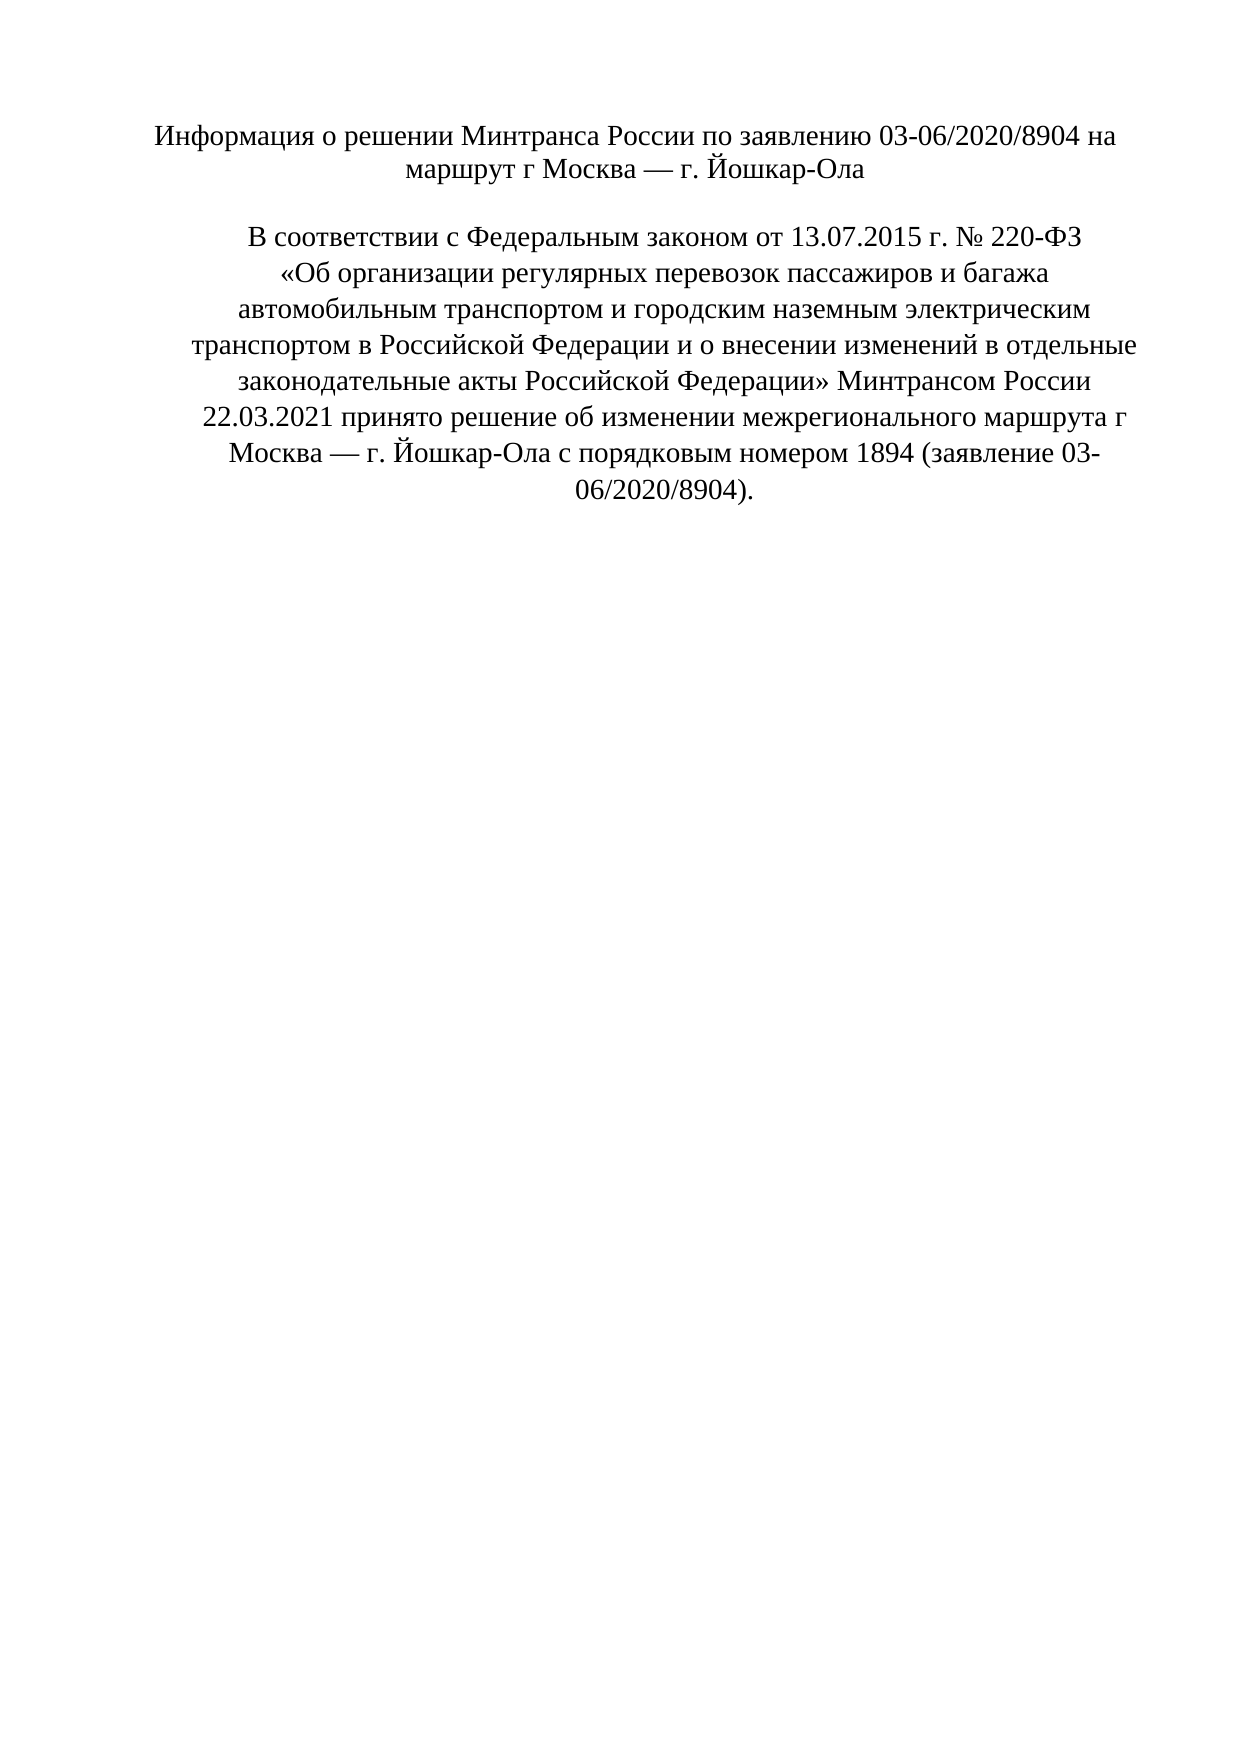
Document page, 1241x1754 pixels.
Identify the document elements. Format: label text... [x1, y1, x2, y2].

text Информация о решении Минтранса России по заявлению 03-06/2020/8904 на маршрут г Москва — г. Йошкар-Ола [118, 118, 1152, 185]
text В соответствии с Федеральным законом от 13.07.2015 г. № 220-ФЗ «Об организации регулярных перевозок пассажиров и багажа автомобильным транспортом и городским наземным электрическим транспортом в Российской Федерации и о внесении изменений в отдельные законодательные акты Российской Федерации» Минтрансом России 22.03.2021 принято решение об изменении межрегионального маршрута г Москва — г. Йошкар-Ола с порядковым номером 1894 (заявление 03-06/2020/8904). [177, 219, 1152, 505]
